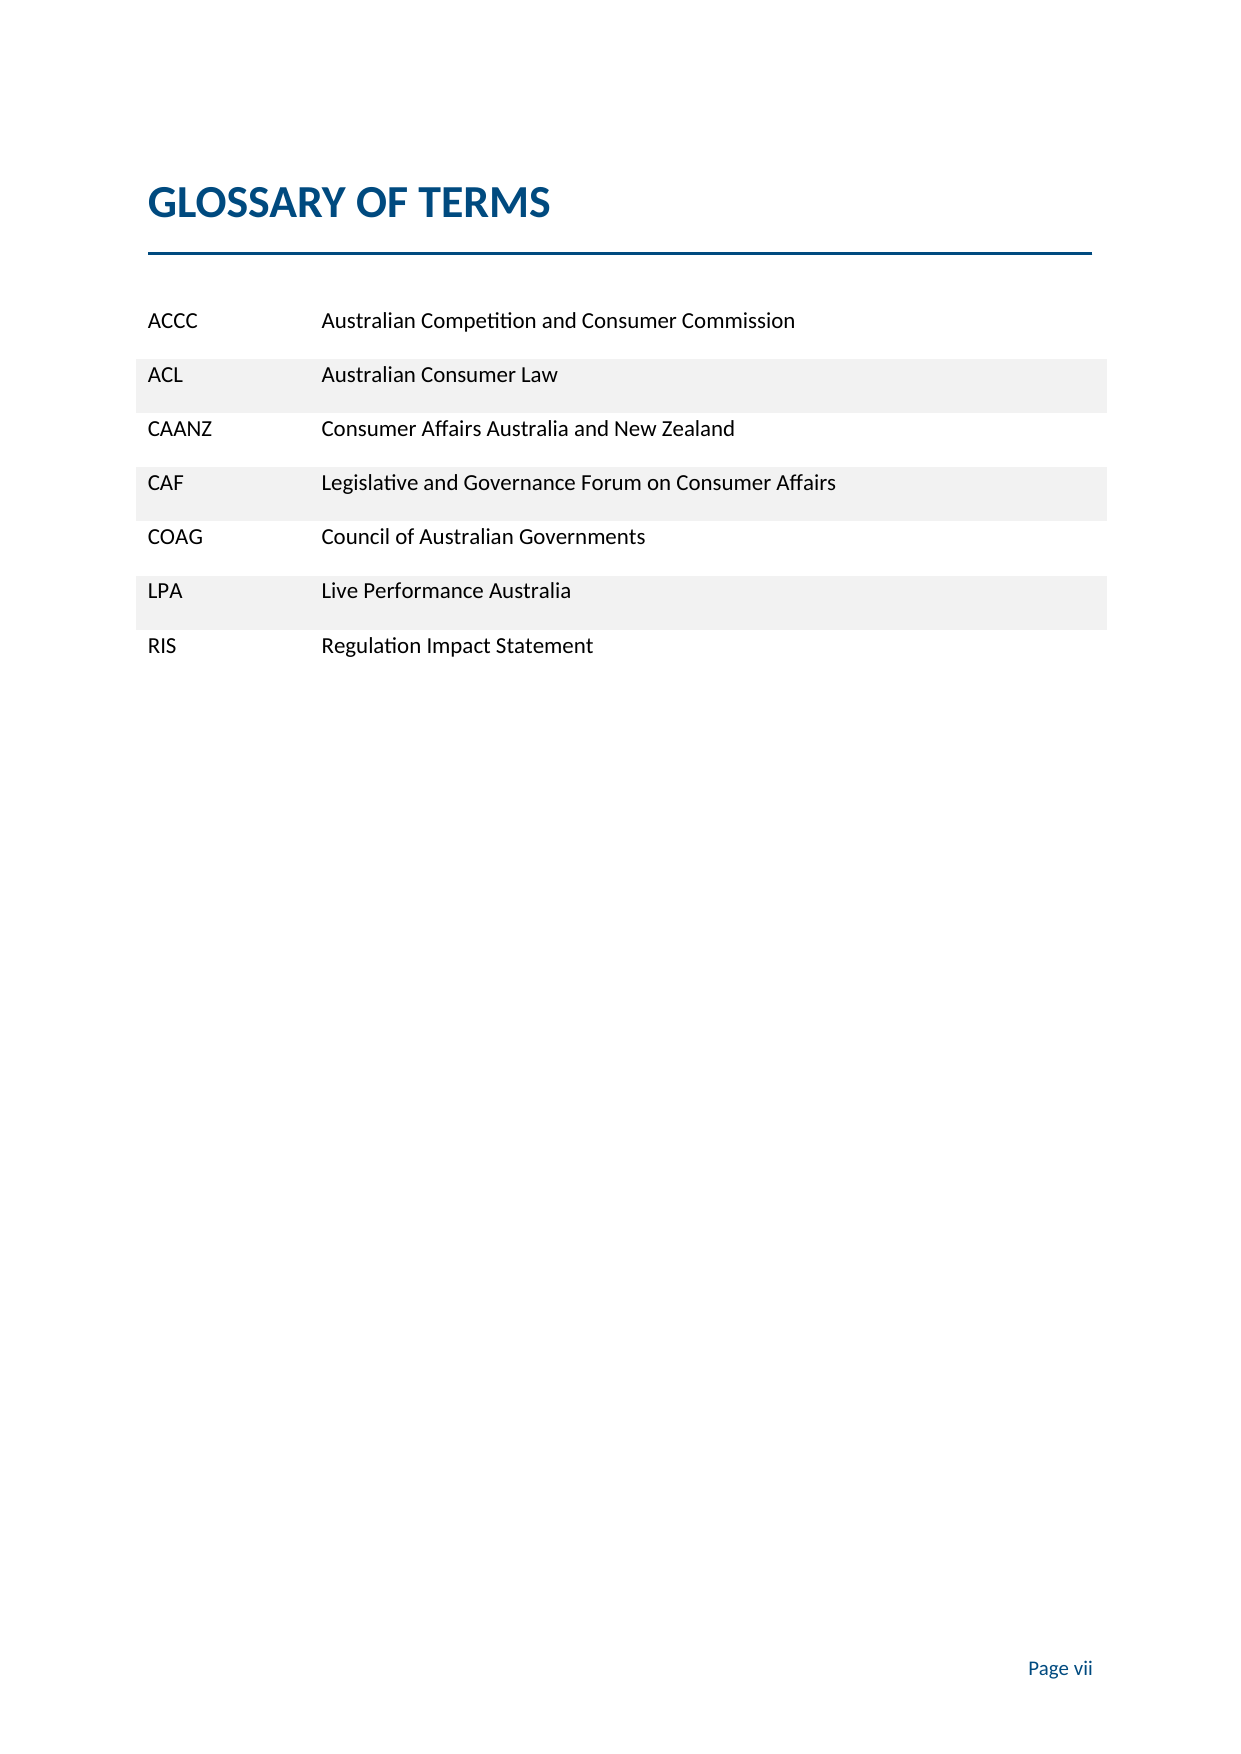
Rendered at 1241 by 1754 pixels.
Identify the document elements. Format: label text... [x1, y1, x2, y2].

table_cell Regulation Impact Statement [310, 630, 1107, 684]
table_cell CAF [136, 467, 310, 521]
table_cell Live Performance Australia [310, 576, 1107, 630]
table_cell Council of Australian Governments [310, 521, 1107, 576]
table_cell ACL [136, 359, 310, 413]
table_header ACCC [136, 305, 310, 359]
table_header Australian Competition and Consumer Commission [310, 305, 1107, 359]
table_cell RIS [136, 630, 310, 684]
table_cell Consumer Affairs Australia and New Zealand [310, 413, 1107, 467]
table_cell COAG [136, 521, 310, 576]
table_cell CAANZ [136, 413, 310, 467]
table_cell Legislative and Governance Forum on Consumer Affairs [310, 467, 1107, 521]
subtitle Glossary of Terms [148, 173, 1092, 252]
table_cell LPA [136, 576, 310, 630]
table_cell Australian Consumer Law [310, 359, 1107, 413]
